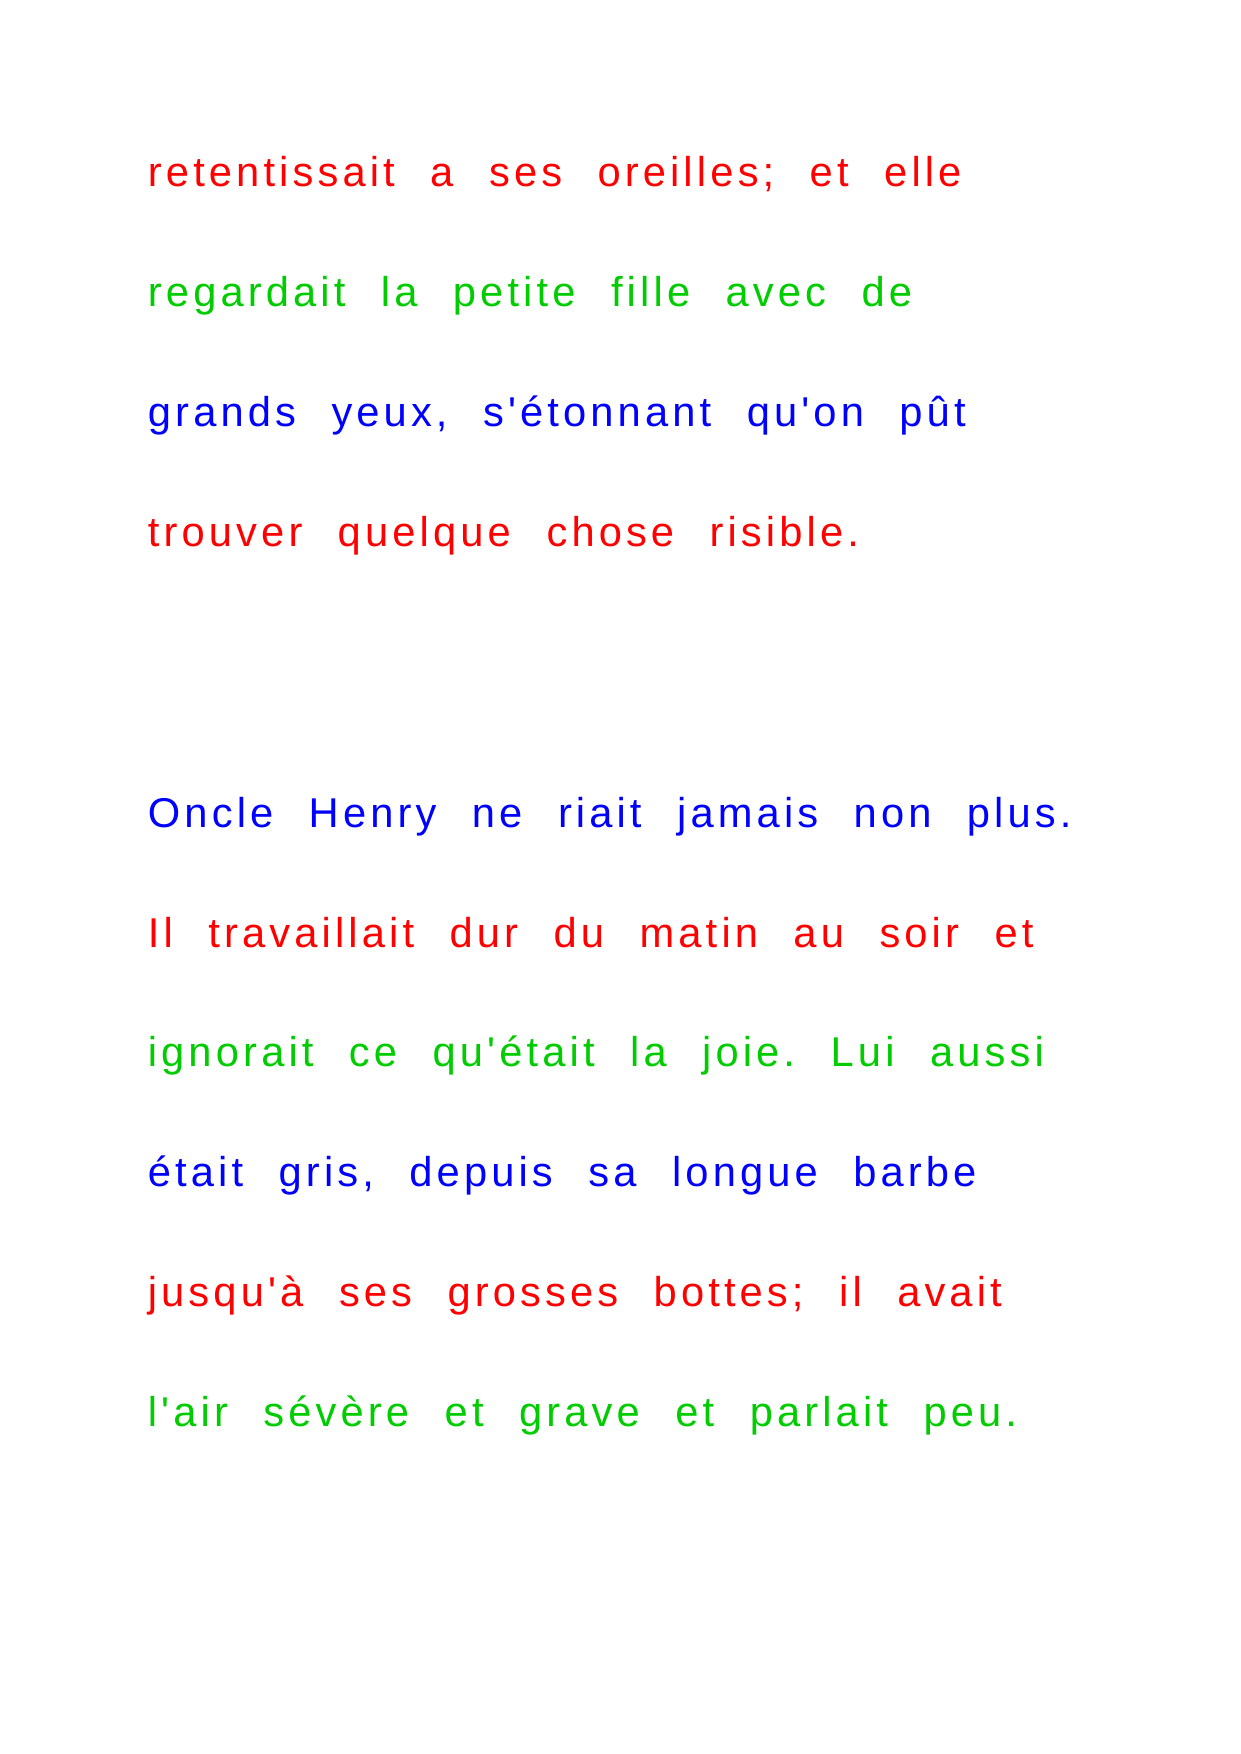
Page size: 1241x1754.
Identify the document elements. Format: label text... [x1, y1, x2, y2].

text Oncle Henry ne riait jamais non plus. Il travaillait dur du matin au soir et ignorait ce qu'était la joie. Lui aussi était gris, depuis sa longue barbe jusqu'à ses grosses bottes; il avait l'air sévère et grave et parlait peu. [148, 788, 1093, 1435]
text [148, 148, 1093, 555]
